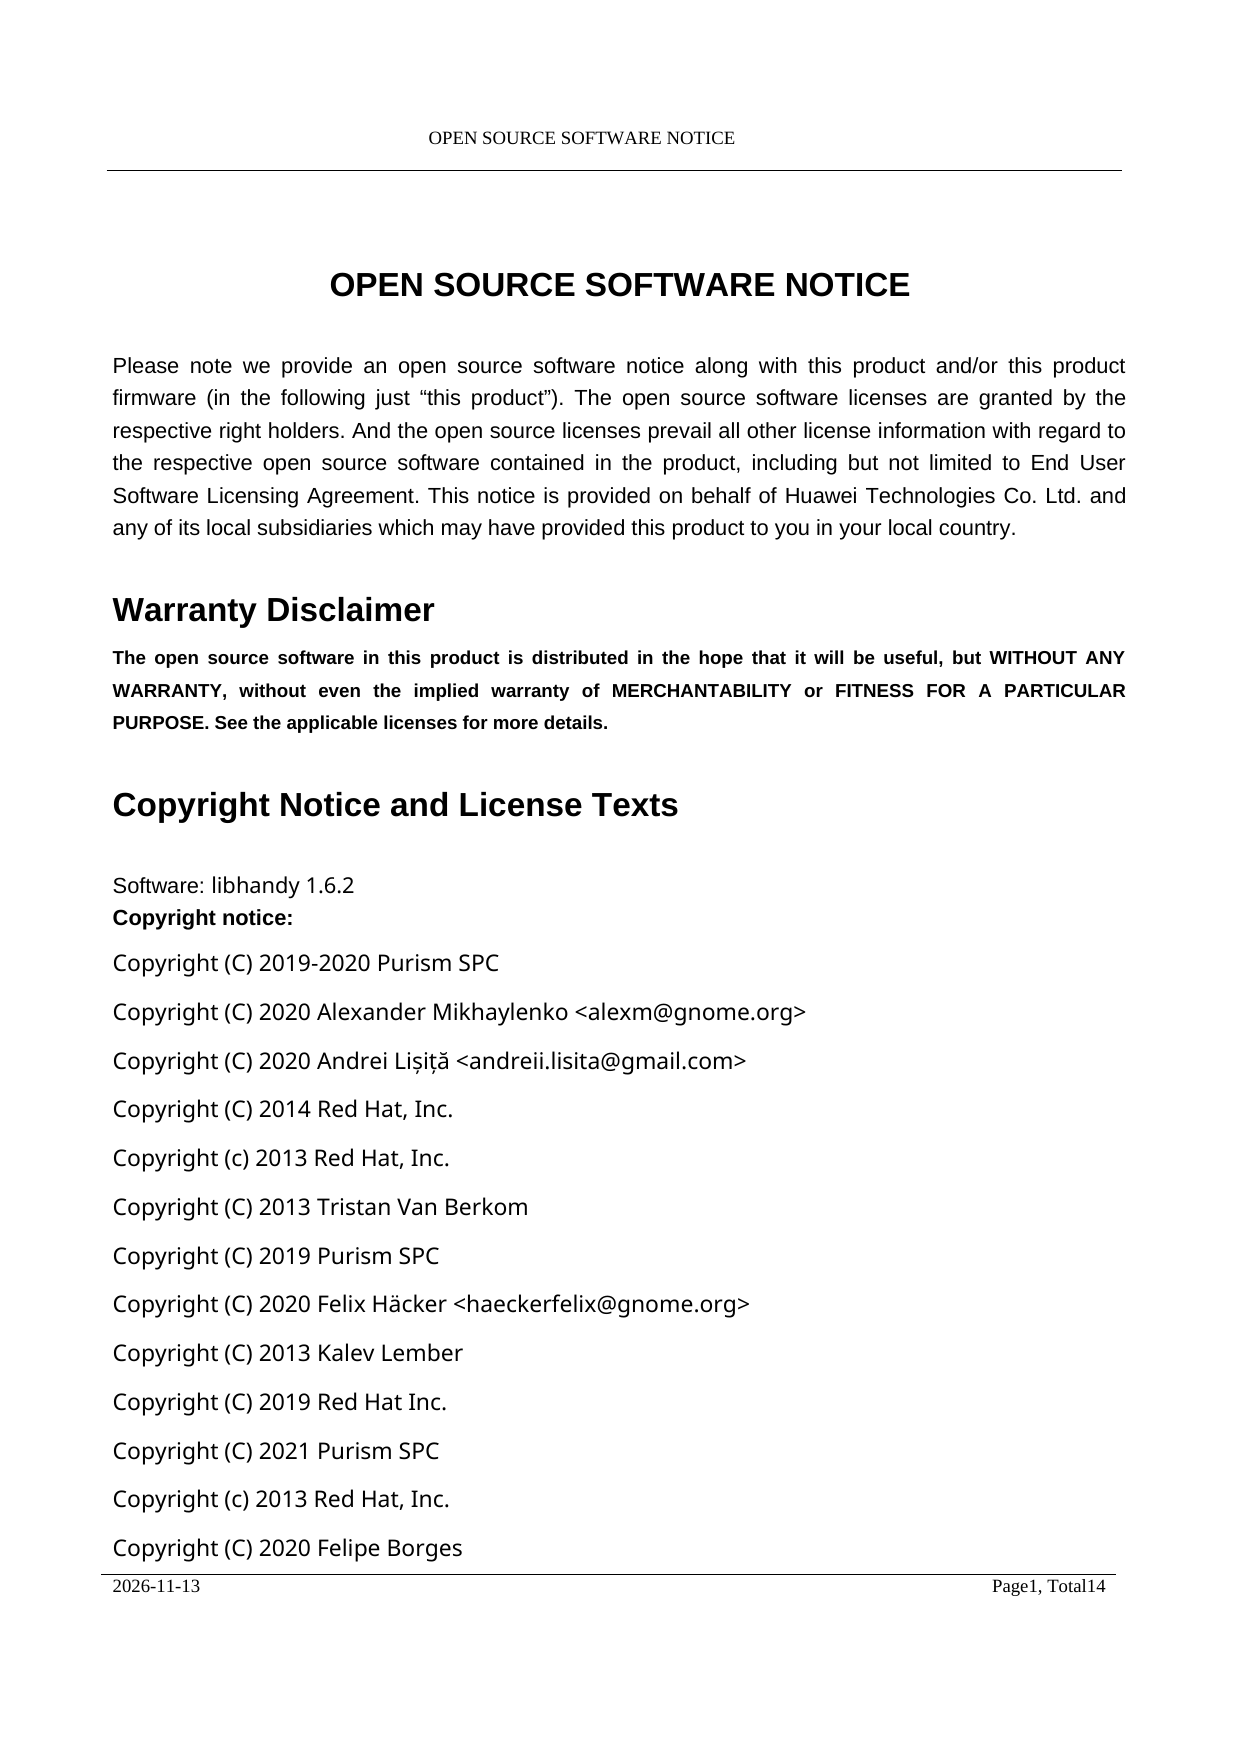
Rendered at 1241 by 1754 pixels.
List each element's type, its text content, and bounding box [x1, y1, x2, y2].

text Copyright Notice and License Texts [112, 771, 1128, 836]
text Please note we provide an open source software notice along with this product and/or this product firmware (in the following just “this product”). The open source software licenses are granted by the respective right holders. And the open source licenses prevail all other license information with regard to the respective open source software contained in the product, including but not limited to End User Software Licensing Agreement. This notice is provided on behalf of Huawei Technologies Co. Ltd. and any of its local subsidiaries which may have provided this product to you in your local country. [112, 349, 1128, 544]
text The open source software in this product is distributed in the hope that it will be useful, but WITHOUT ANY WARRANTY, without even the implied warranty of MERCHANTABILITY or FITNESS FOR A PARTICULAR PURPOSE. See the applicable licenses for more details. [112, 641, 1128, 739]
text Copyright notice: [112, 901, 1128, 934]
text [112, 947, 1128, 1564]
text Warranty Disclaimer [112, 576, 1128, 641]
text Software: libhandy 1.6.2 [112, 869, 1128, 901]
text OPEN SOURCE SOFTWARE NOTICE [112, 251, 1128, 316]
